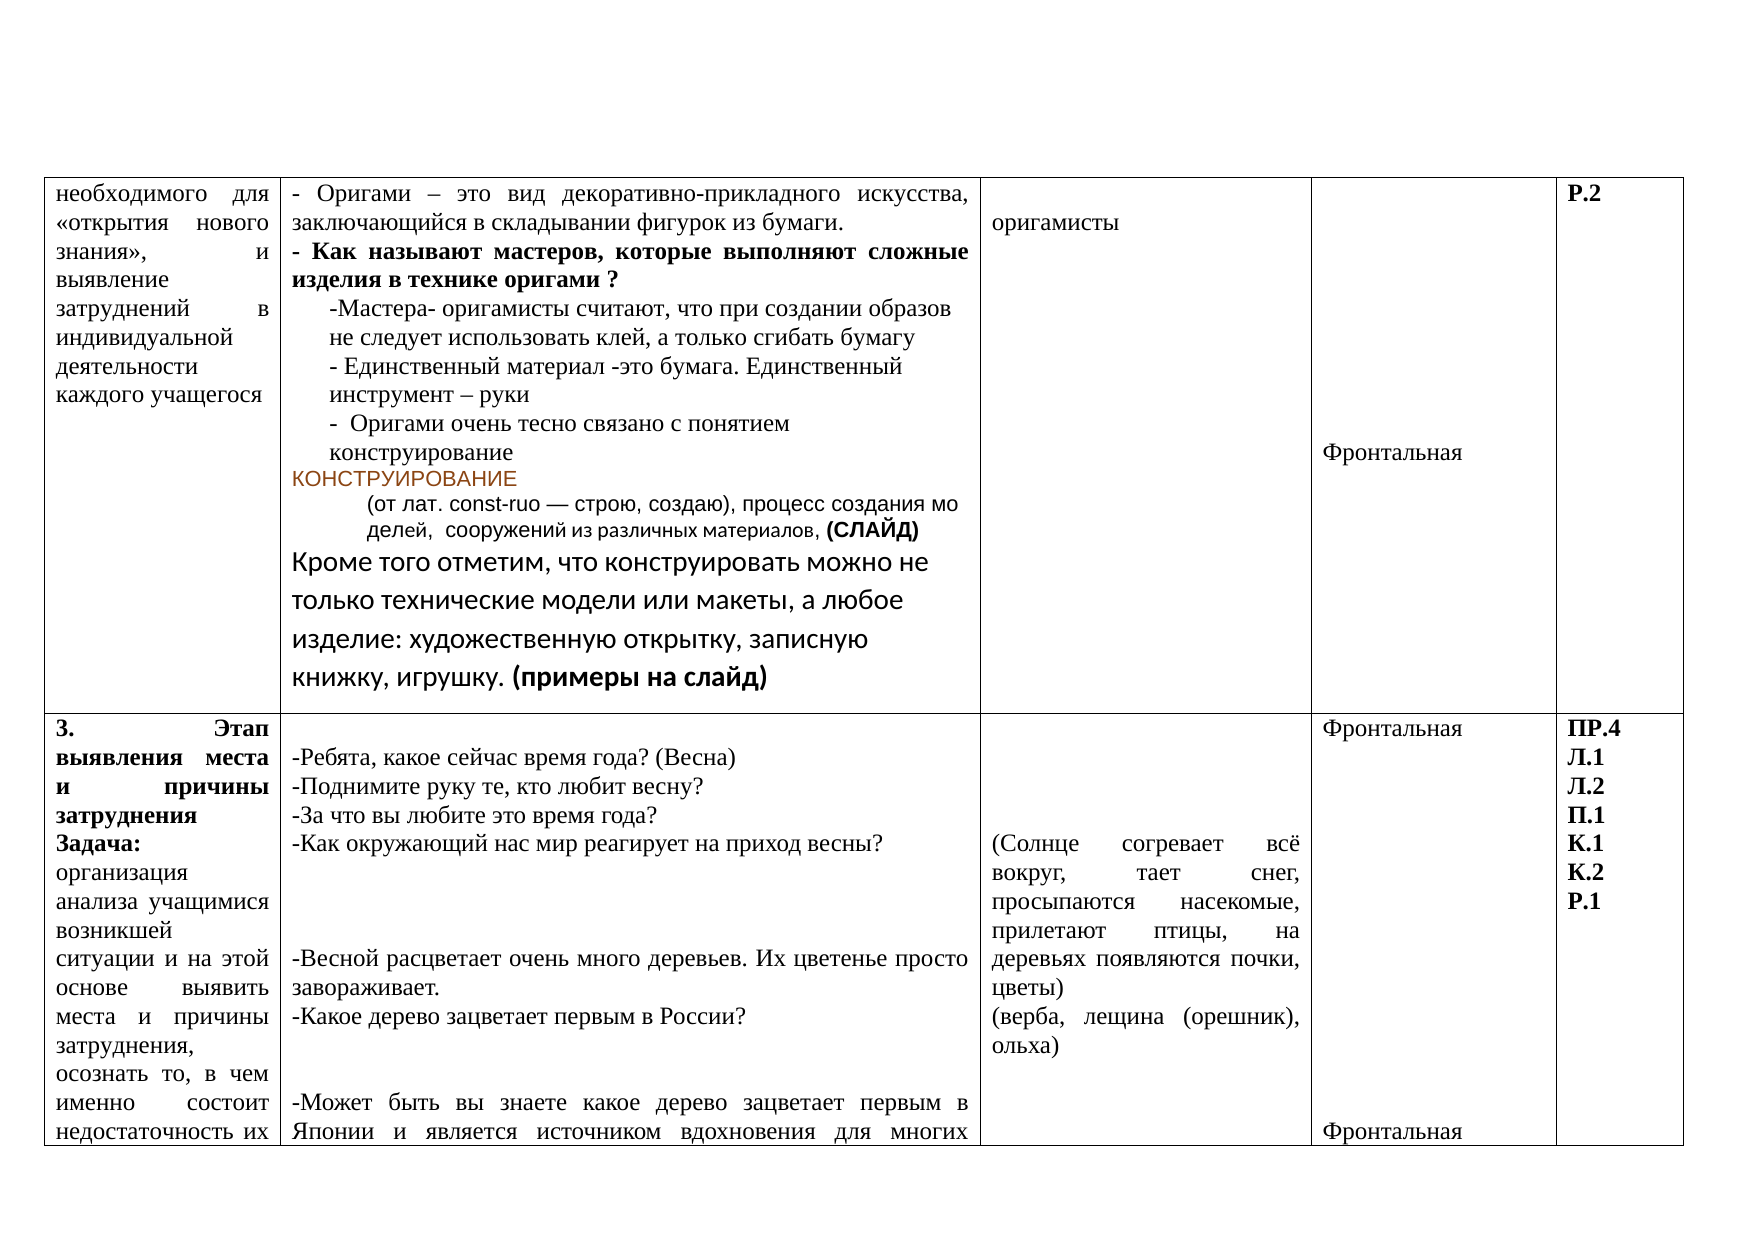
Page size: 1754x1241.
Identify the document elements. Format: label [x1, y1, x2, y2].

table_cell [1557, 714, 1683, 1145]
table_cell [1557, 178, 1683, 712]
table_cell [981, 178, 1311, 712]
table_cell [281, 714, 980, 1145]
table_cell [45, 178, 280, 712]
table_cell [981, 714, 1311, 1145]
table_cell [1312, 714, 1556, 1145]
table_cell [281, 178, 980, 712]
table_cell [1312, 178, 1556, 712]
table_cell [45, 714, 280, 1145]
